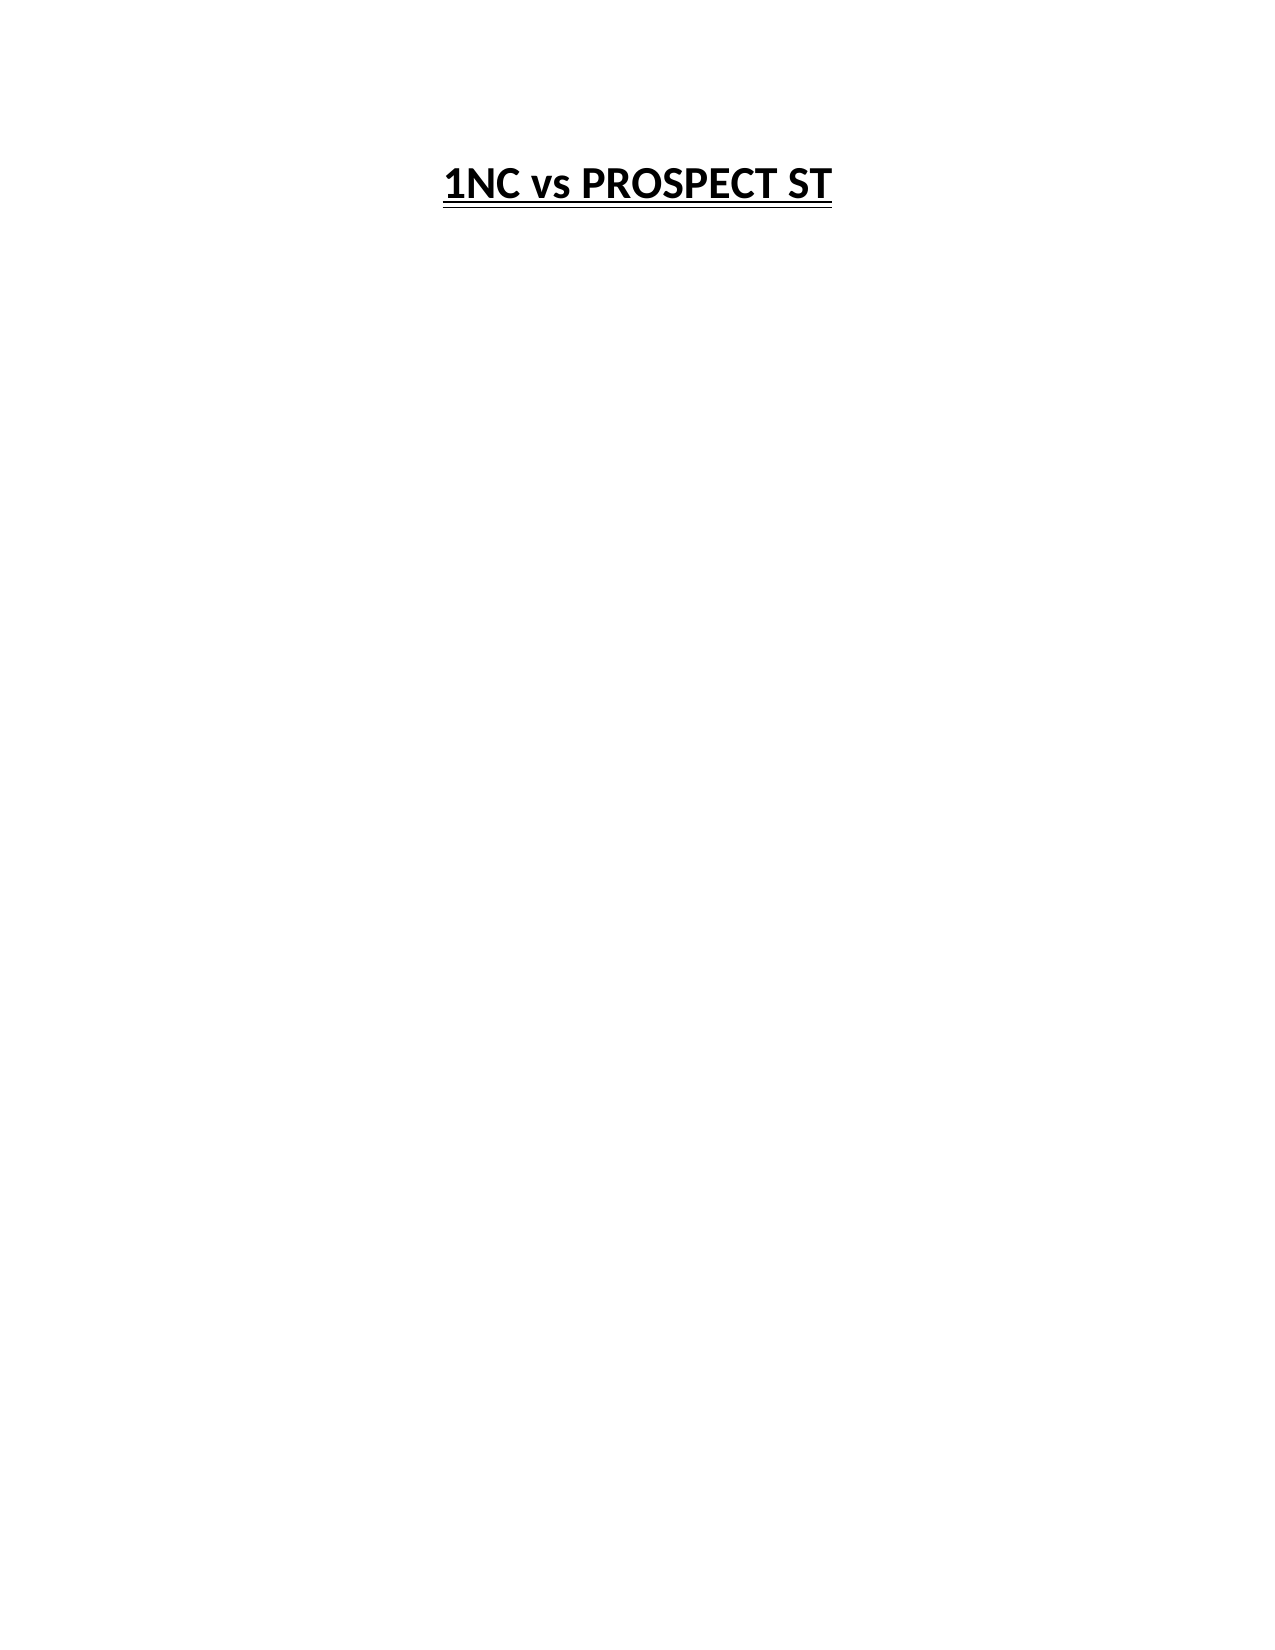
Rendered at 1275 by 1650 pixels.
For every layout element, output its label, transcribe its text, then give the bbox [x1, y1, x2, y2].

subtitle 1NC vs PROSPECT ST [187, 154, 1087, 210]
